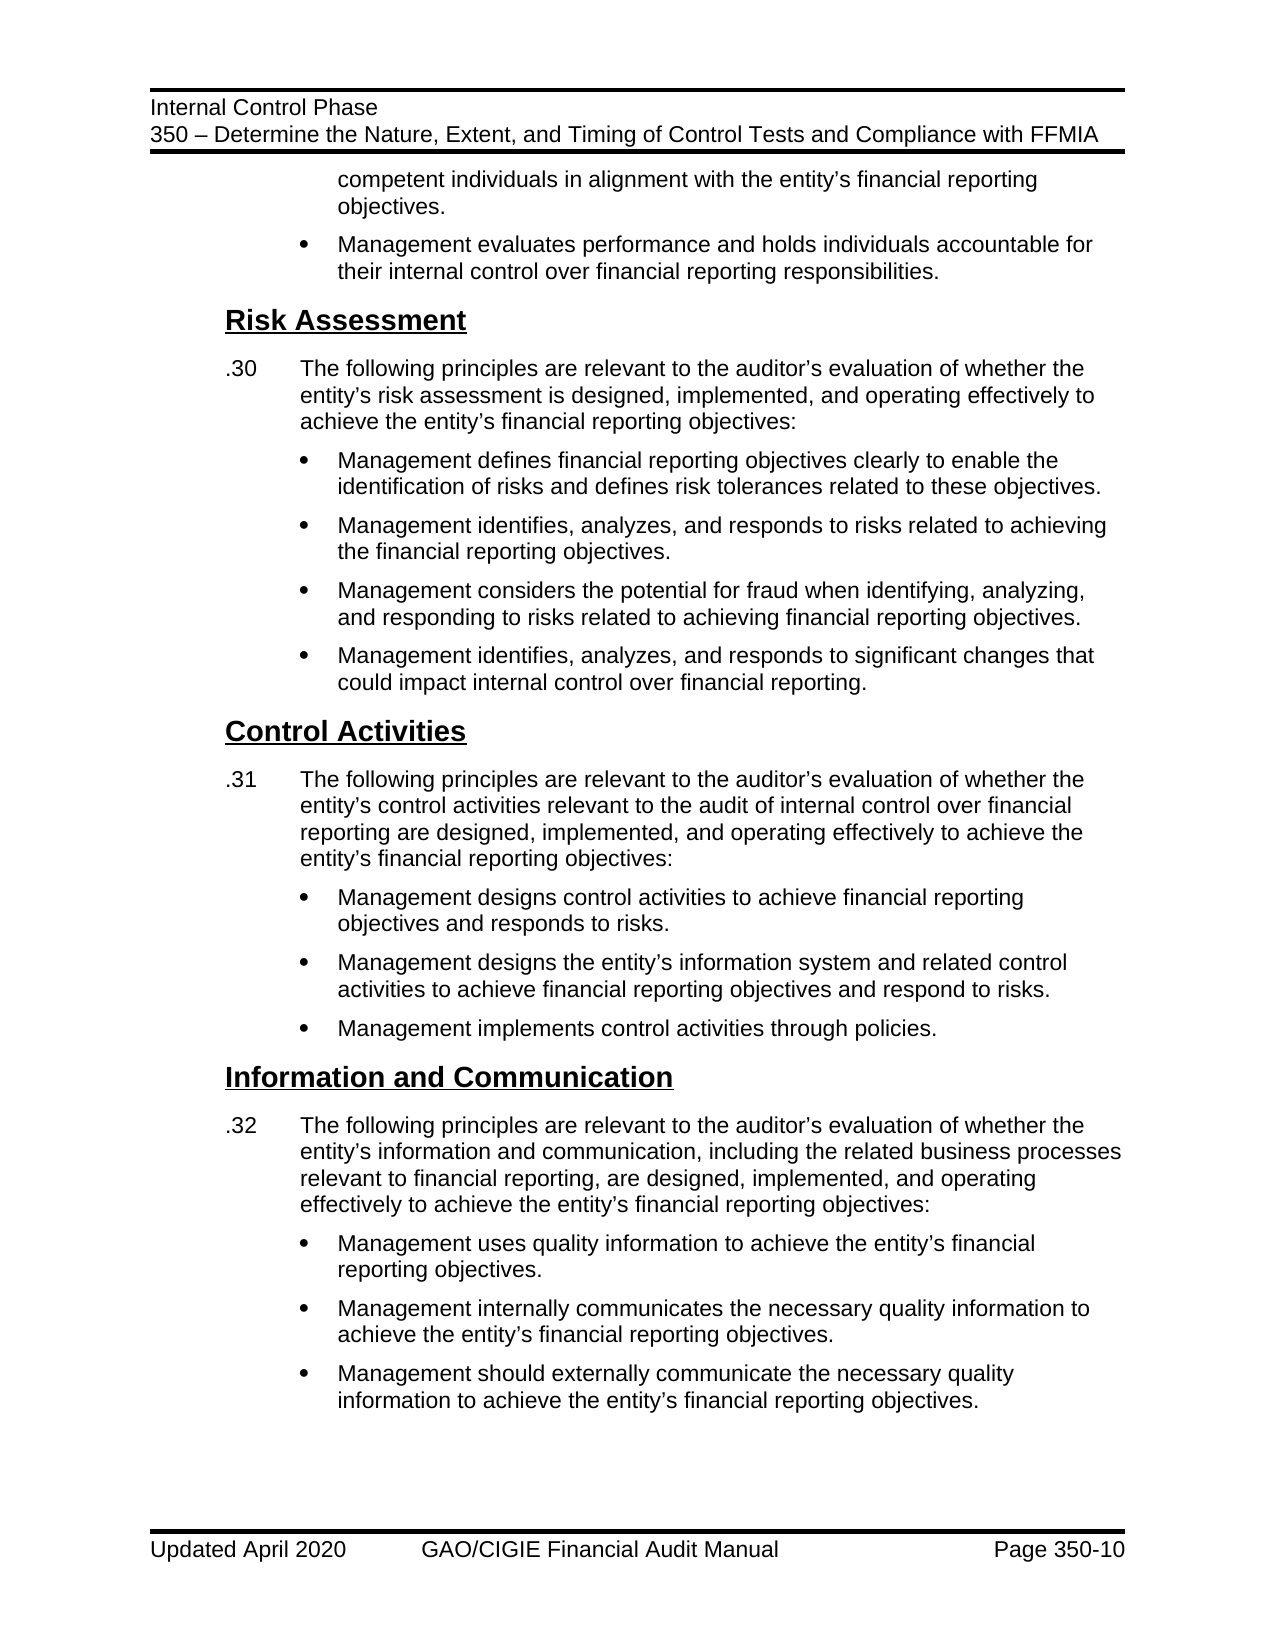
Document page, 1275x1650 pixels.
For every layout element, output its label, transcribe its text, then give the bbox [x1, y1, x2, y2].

text Management defines financial reporting objectives clearly to enable the identification of risks and defines risk tolerances related to these objectives. [300, 447, 1125, 499]
subtitle Information and Communication [225, 1059, 1125, 1093]
text The following principles are relevant to the auditor’s evaluation of whether the entity’s control activities relevant to the audit of internal control over financial reporting are designed, implemented, and operating effectively to achieve the entity’s financial reporting objectives: [225, 766, 1125, 872]
text Management internally communicates the necessary quality information to achieve the entity’s financial reporting objectives. [300, 1295, 1125, 1348]
text Management identifies, analyzes, and responds to significant changes that could impact internal control over financial reporting. [300, 642, 1125, 695]
text The following principles are relevant to the auditor’s evaluation of whether the entity’s risk assessment is designed, implemented, and operating effectively to achieve the entity’s financial reporting objectives: [225, 355, 1125, 434]
text The following principles are relevant to the auditor’s evaluation of whether the entity’s information and communication, including the related business processes relevant to financial reporting, are designed, implemented, and operating effectively to achieve the entity’s financial reporting objectives: [225, 1112, 1125, 1217]
text Management evaluates performance and holds individuals accountable for their internal control over financial reporting responsibilities. [300, 231, 1125, 284]
subtitle Risk Assessment [225, 303, 1125, 336]
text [300, 166, 1125, 219]
text Management implements control activities through policies. [300, 1014, 1125, 1041]
text Management designs the entity’s information system and related control activities to achieve financial reporting objectives and respond to risks. [300, 949, 1125, 1002]
text Management designs control activities to achieve financial reporting objectives and responds to risks. [300, 884, 1125, 937]
text Management uses quality information to achieve the entity’s financial reporting objectives. [300, 1230, 1125, 1282]
text Management should externally communicate the necessary quality information to achieve the entity’s financial reporting objectives. [300, 1360, 1125, 1413]
text Management identifies, analyzes, and responds to risks related to achieving the financial reporting objectives. [300, 512, 1125, 565]
subtitle Control Activities [225, 714, 1125, 747]
text Management considers the potential for fraud when identifying, analyzing, and responding to risks related to achieving financial reporting objectives. [300, 577, 1125, 630]
